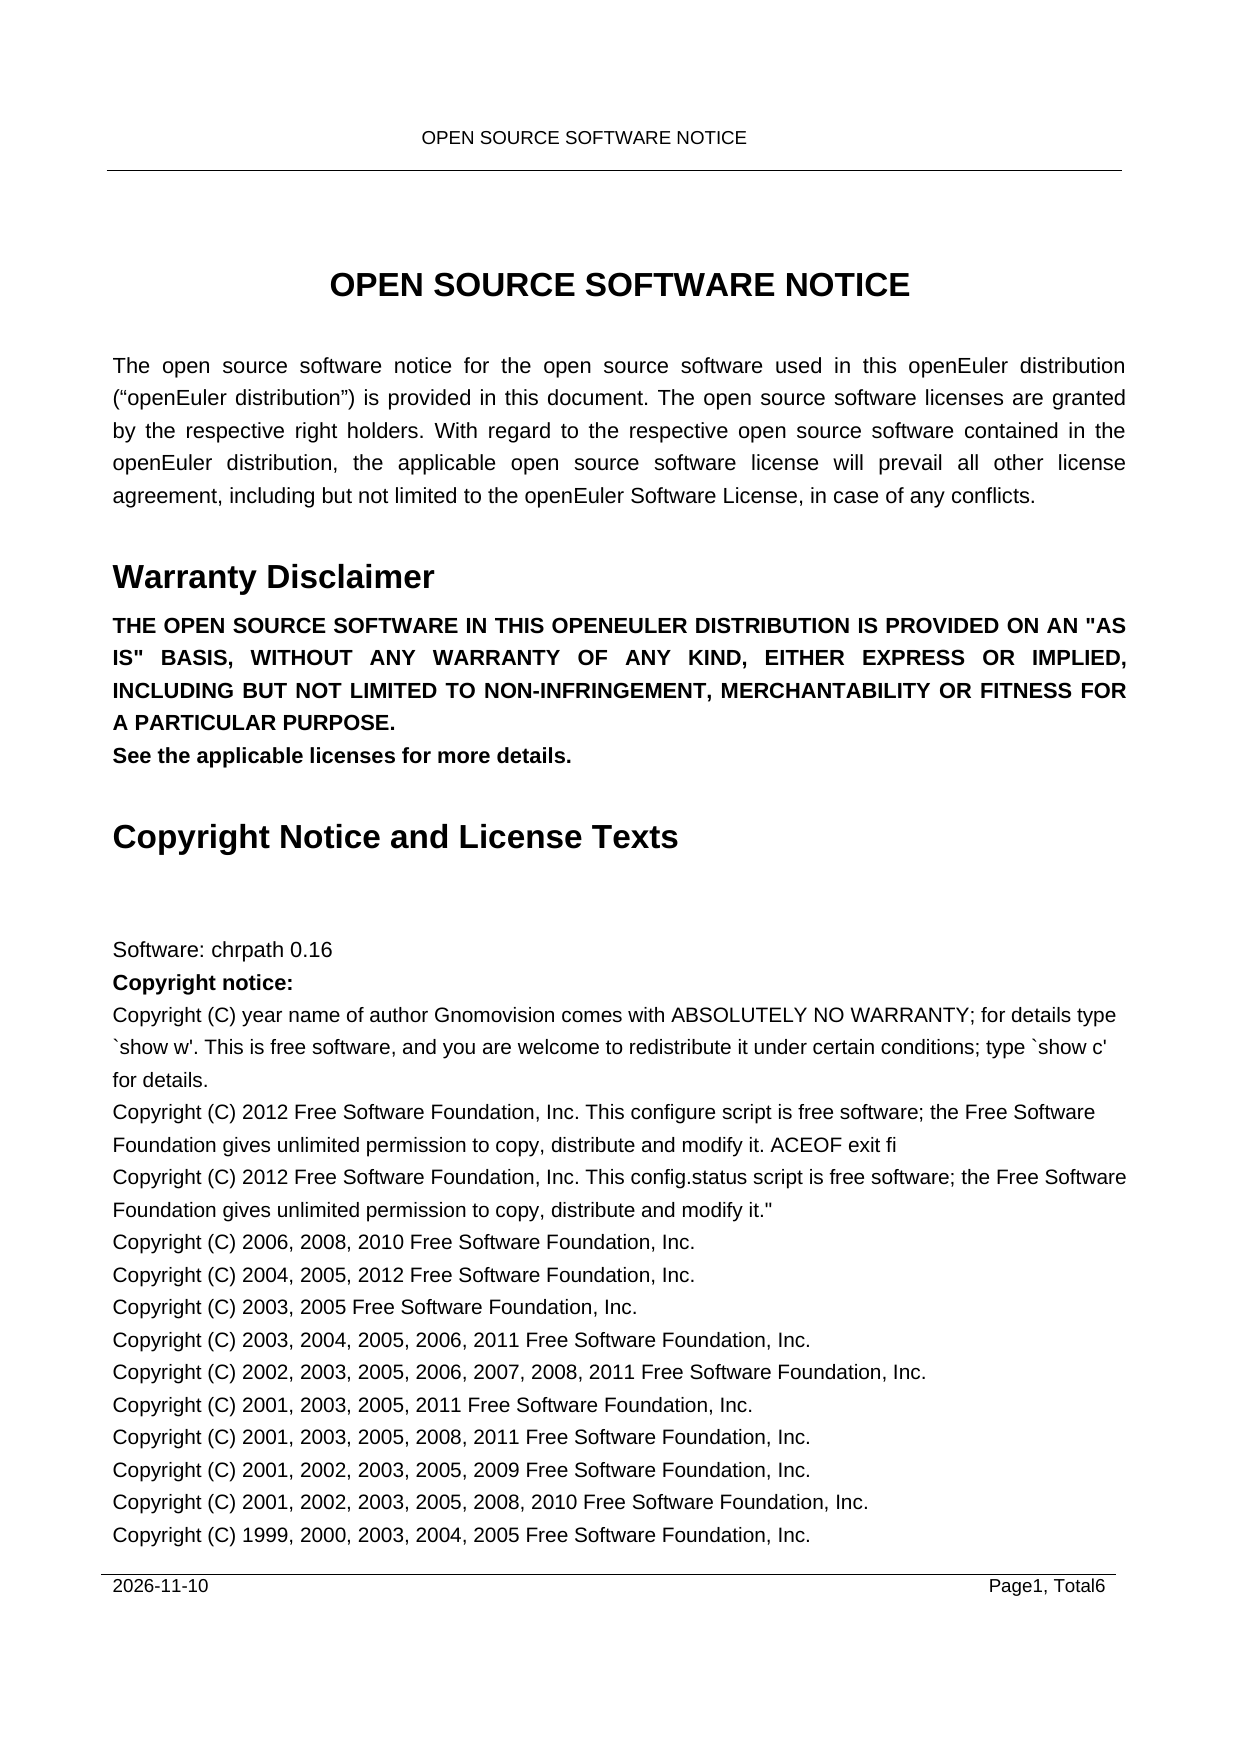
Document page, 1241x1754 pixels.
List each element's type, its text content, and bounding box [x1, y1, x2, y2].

text Copyright (C) year name of author Gnomovision comes with ABSOLUTELY NO WARRANTY; for details type `show w'. This is free software, and you are welcome to redistribute it under certain conditions; type `show c' for details. [112, 998, 1128, 1096]
text OPEN SOURCE SOFTWARE NOTICE [112, 251, 1128, 316]
text Warranty Disclaimer [112, 544, 1128, 609]
text Copyright (C) 2001, 2002, 2003, 2005, 2009 Free Software Foundation, Inc. [112, 1453, 1128, 1486]
text Copyright (C) 2004, 2005, 2012 Free Software Foundation, Inc. [112, 1258, 1128, 1291]
text Software: chrpath 0.16 [112, 933, 1128, 966]
text Copyright (C) 2003, 2005 Free Software Foundation, Inc. [112, 1291, 1128, 1323]
text Copyright (C) 2006, 2008, 2010 Free Software Foundation, Inc. [112, 1226, 1128, 1258]
text THE OPEN SOURCE SOFTWARE IN THIS OPENEULER DISTRIBUTION IS PROVIDED ON AN "AS IS" BASIS, WITHOUT ANY WARRANTY OF ANY KIND, EITHER EXPRESS OR IMPLIED, INCLUDING BUT NOT LIMITED TO NON-INFRINGEMENT, MERCHANTABILITY OR FITNESS FOR A PARTICULAR PURPOSE. See the applicable licenses for more details. [112, 609, 1128, 771]
text Copyright (C) 2001, 2003, 2005, 2011 Free Software Foundation, Inc. [112, 1388, 1128, 1421]
text Copyright (C) 1999, 2000, 2003, 2004, 2005 Free Software Foundation, Inc. [112, 1518, 1128, 1551]
text Copyright (C) 2001, 2003, 2005, 2008, 2011 Free Software Foundation, Inc. [112, 1421, 1128, 1453]
text Copyright Notice and License Texts [112, 804, 1128, 869]
text Copyright (C) 2001, 2002, 2003, 2005, 2008, 2010 Free Software Foundation, Inc. [112, 1486, 1128, 1518]
text Copyright (C) 2002, 2003, 2005, 2006, 2007, 2008, 2011 Free Software Foundation, Inc. [112, 1356, 1128, 1388]
text The open source software notice for the open source software used in this openEuler distribution (“openEuler distribution”) is provided in this document. The open source software licenses are granted by the respective right holders. With regard to the respective open source software contained in the openEuler distribution, the applicable open source software license will prevail all other license agreement, including but not limited to the openEuler Software License, in case of any conflicts. [112, 349, 1128, 511]
text Copyright (C) 2012 Free Software Foundation, Inc. This config.status script is free software; the Free Software Foundation gives unlimited permission to copy, distribute and modify it." [112, 1161, 1128, 1226]
text Copyright (C) 2012 Free Software Foundation, Inc. This configure script is free software; the Free Software Foundation gives unlimited permission to copy, distribute and modify it. ACEOF exit fi [112, 1096, 1128, 1161]
text Copyright notice: [112, 966, 1128, 998]
text Copyright (C) 2003, 2004, 2005, 2006, 2011 Free Software Foundation, Inc. [112, 1323, 1128, 1356]
